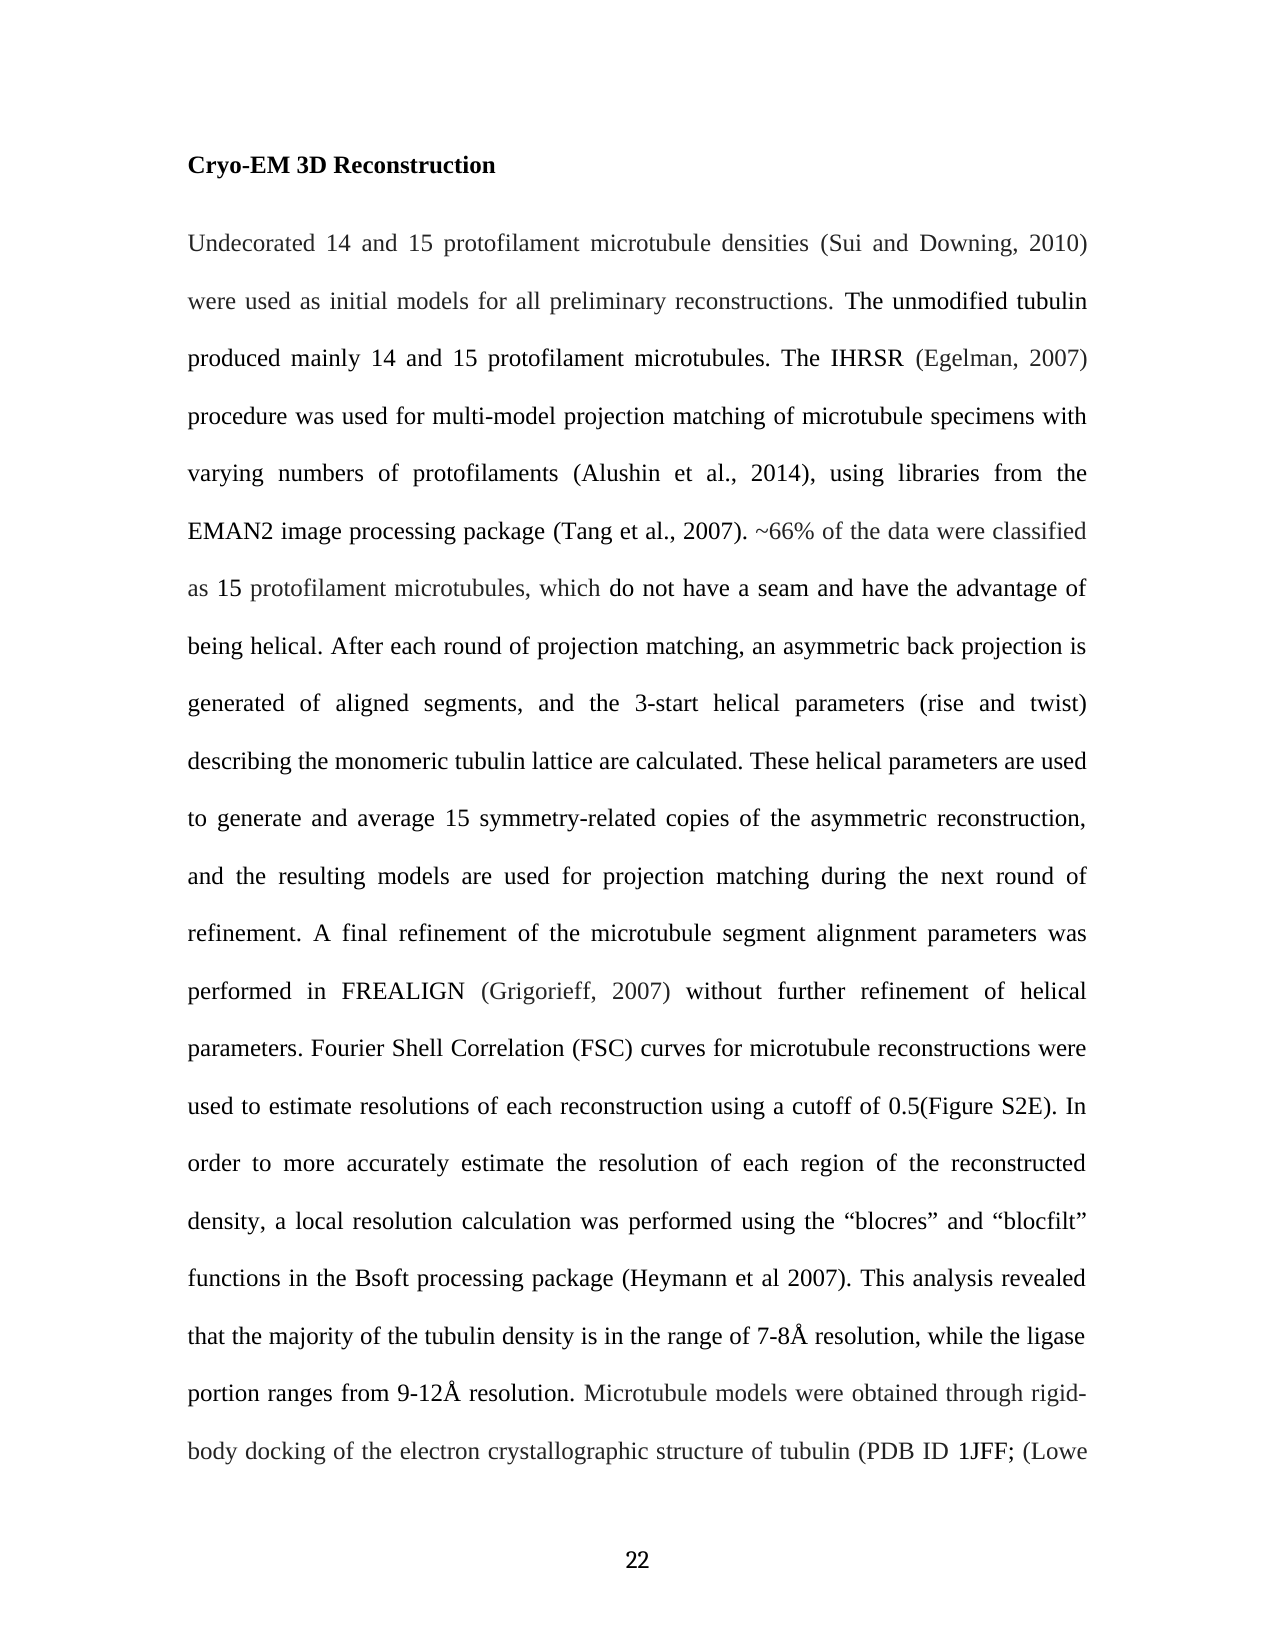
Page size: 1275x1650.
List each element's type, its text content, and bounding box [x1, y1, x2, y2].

text Cryo-EM 3D Reconstruction [187, 150, 1087, 179]
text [187, 228, 1087, 1464]
